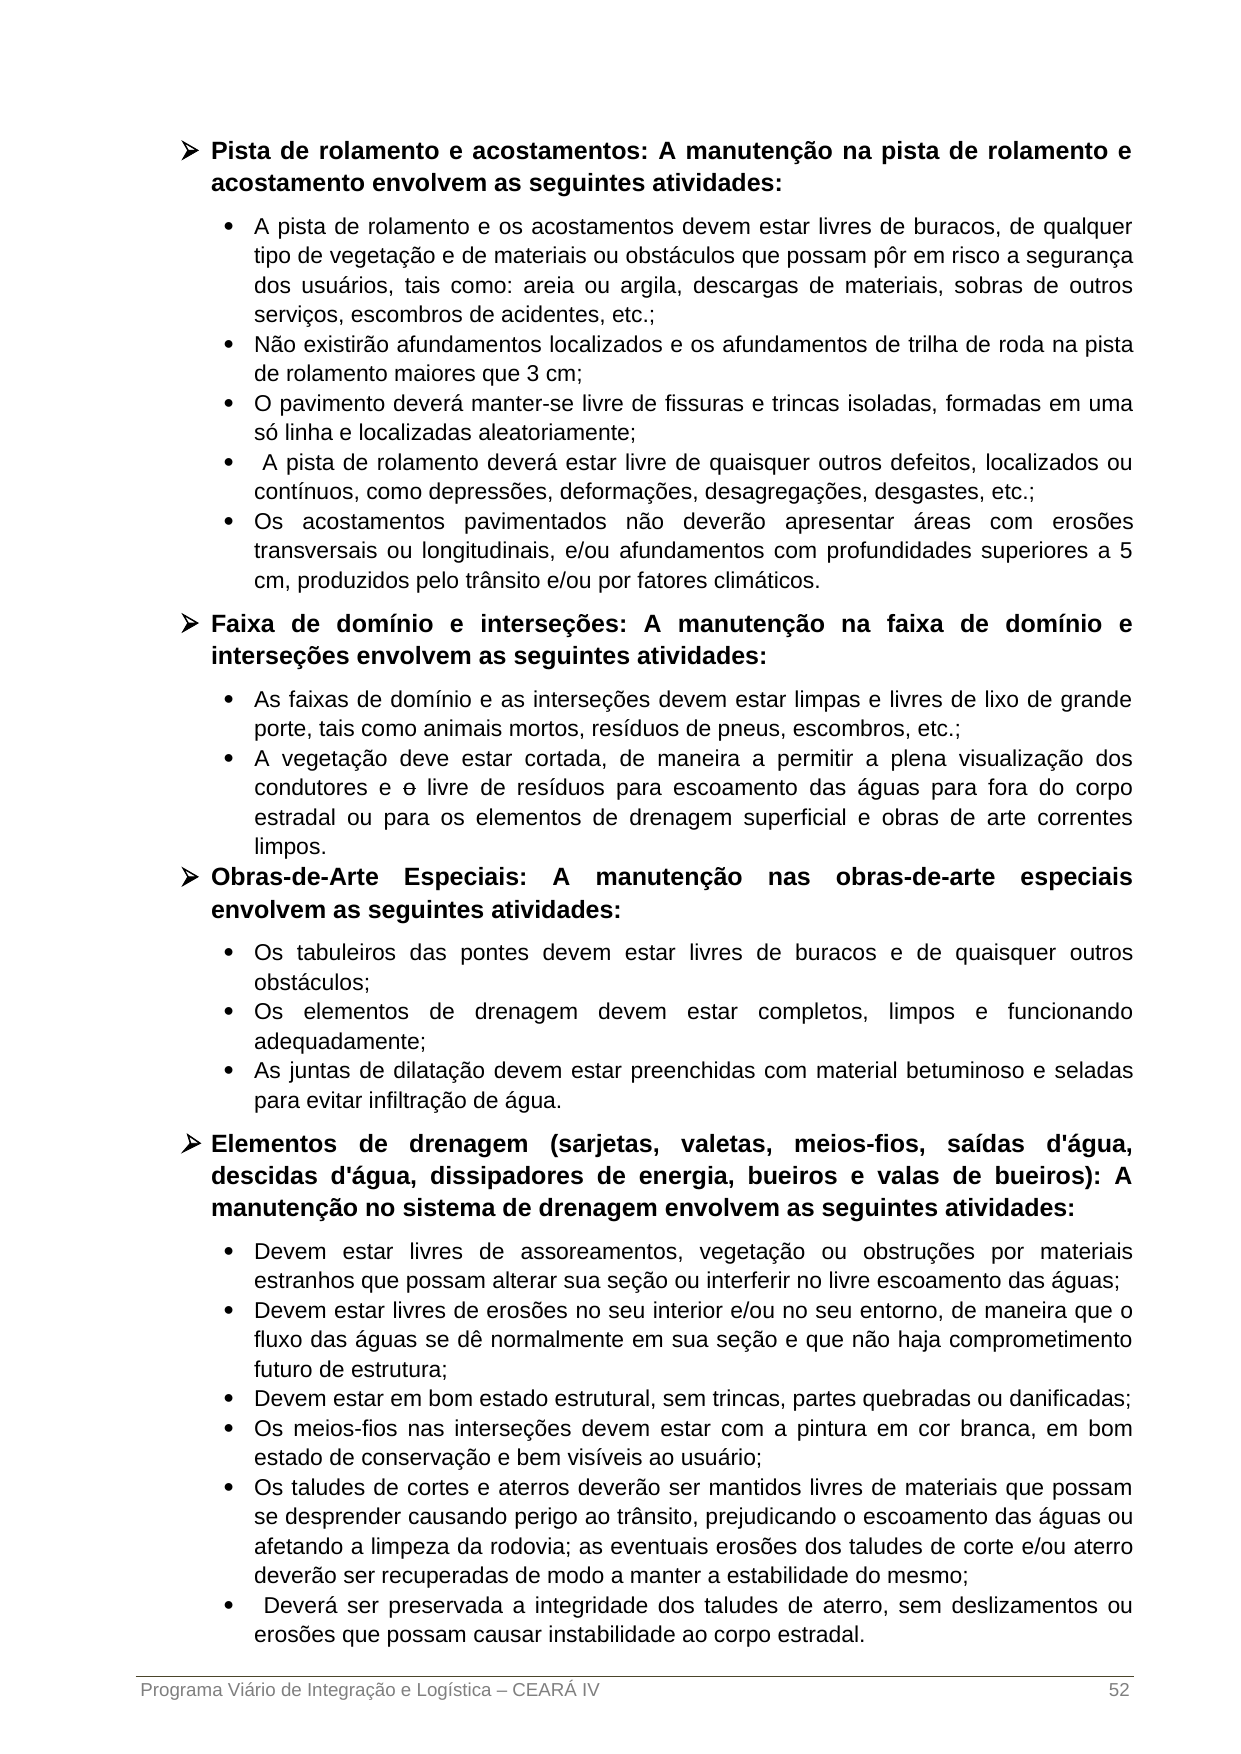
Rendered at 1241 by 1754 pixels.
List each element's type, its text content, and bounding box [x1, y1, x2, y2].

list Deverá ser preservada a integridade dos taludes de aterro, sem deslizamentos ou erosões que possam causar instabilidade ao corpo estradal. [224, 1592, 1134, 1647]
list O pavimento deverá manter-se livre de fissuras e trincas isoladas, formadas em uma só linha e localizadas aleatoriamente; [224, 390, 1134, 446]
list Os taludes de cortes e aterros deverão ser mantidos livres de materiais que possam se desprender causando perigo ao trânsito, prejudicando o escoamento das águas ou afetando a limpeza da rodovia; as eventuais erosões dos taludes de corte e/ou aterro deverão ser recuperadas de modo a manter a estabilidade do mesmo; [224, 1474, 1134, 1588]
list A pista de rolamento deverá estar livre de quaisquer outros defeitos, localizados ou contínuos, como depressões, deformações, desagregações, desgastes, etc.; [224, 449, 1134, 504]
list Não existirão afundamentos localizados e os afundamentos de trilha de roda na pista de rolamento maiores que 3 cm; [224, 331, 1134, 387]
list Pista de rolamento e acostamentos: A manutenção na pista de rolamento e acostamento envolvem as seguintes atividades: [180, 136, 1134, 197]
list Devem estar em bom estado estrutural, sem trincas, partes quebradas ou danificadas; [224, 1385, 1134, 1412]
list Devem estar livres de erosões no seu interior e/ou no seu entorno, de maneira que o fluxo das águas se dê normalmente em sua seção e que não haja comprometimento futuro de estrutura; [224, 1297, 1134, 1382]
list A pista de rolamento e os acostamentos devem estar livres de buracos, de qualquer tipo de vegetação e de materiais ou obstáculos que possam pôr em risco a segurança dos usuários, tais como: areia ou argila, descargas de materiais, sobras de outros serviços, escombros de acidentes, etc.; [224, 213, 1134, 328]
list Obras-de-Arte Especiais: A manutenção nas obras-de-arte especiais envolvem as seguintes atividades: [180, 862, 1134, 923]
list As juntas de dilatação devem estar preenchidas com material betuminoso e seladas para evitar infiltração de água. [224, 1057, 1134, 1113]
list Devem estar livres de assoreamentos, vegetação ou obstruções por materiais estranhos que possam alterar sua seção ou interferir no livre escoamento das águas; [224, 1238, 1134, 1294]
list A vegetação deve estar cortada, de maneira a permitir a plena visualização dos condutores e o livre de resíduos para escoamento das águas para fora do corpo estradal ou para os elementos de drenagem superficial e obras de arte correntes limpos. [224, 744, 1134, 859]
list Os tabuleiros das pontes devem estar livres de buracos e de quaisquer outros obstáculos; [224, 939, 1134, 995]
list Os meios-fios nas interseções devem estar com a pintura em cor branca, em bom estado de conservação e bem visíveis ao usuário; [224, 1415, 1134, 1471]
list Elementos de drenagem (sarjetas, valetas, meios-fios, saídas d'água, descidas d'água, dissipadores de energia, bueiros e valas de bueiros): A manutenção no sistema de drenagem envolvem as seguintes atividades: [180, 1129, 1134, 1222]
list Os elementos de drenagem devem estar completos, limpos e funcionando adequadamente; [224, 998, 1134, 1054]
list Os acostamentos pavimentados não deverão apresentar áreas com erosões transversais ou longitudinais, e/ou afundamentos com profundidades superiores a , produzidos pelo trânsito e/ou por fatores climáticos. [224, 508, 1134, 593]
list As faixas de domínio e as interseções devem estar limpas e livres de lixo de grande porte, tais como animais mortos, resíduos de pneus, escombros, etc.; [224, 686, 1134, 741]
list Faixa de domínio e interseções: A manutenção na faixa de domínio e interseções envolvem as seguintes atividades: [180, 608, 1134, 669]
